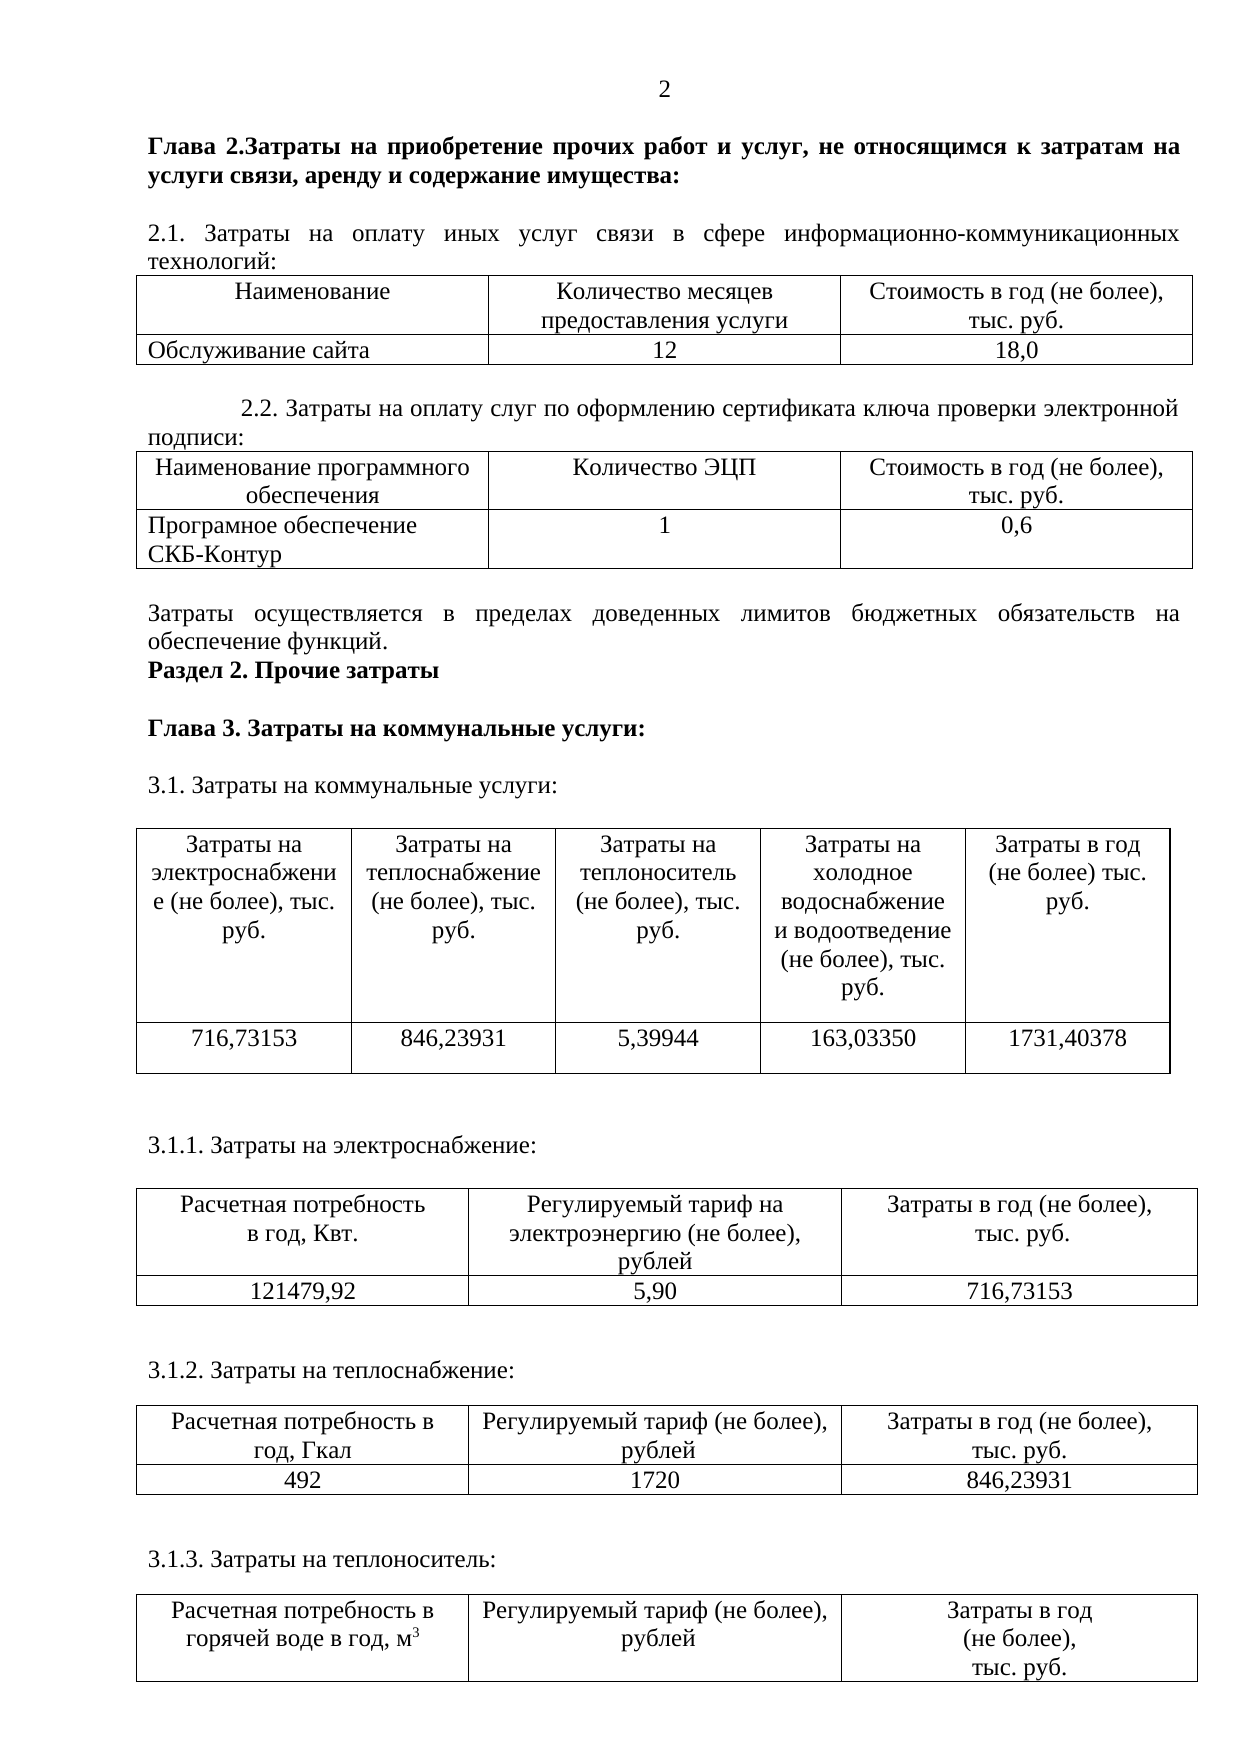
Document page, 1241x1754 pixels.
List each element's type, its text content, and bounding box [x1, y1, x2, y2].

table_header Стоимость в год (не более), тыс. руб. [841, 276, 1192, 334]
table_header Количество ЭЦП [489, 452, 840, 509]
table_header Регулируемый тариф (не более), рублей [469, 1406, 841, 1464]
text Глава 3. Затраты на коммунальные услуги: [148, 713, 1181, 741]
table_header Затраты в год (не более), тыс. руб. [842, 1406, 1197, 1464]
table_header Количество месяцев предоставления услуги [489, 276, 840, 334]
table_header Регулируемый тариф (не более), рублей [469, 1595, 841, 1681]
table_header Затраты на теплоноситель (не более), тыс. руб. [556, 829, 760, 1022]
text 3.1.2. Затраты на теплоснабжение: [148, 1356, 1181, 1384]
table_cell 716,73153 [137, 1023, 351, 1073]
table_header Затраты на холодное водоснабжение и водоотведение (не более), тыс. руб. [761, 829, 965, 1022]
table_header Стоимость в год (не более), тыс. руб. [841, 452, 1192, 509]
table_cell 846,23931 [842, 1465, 1197, 1493]
table_header Наименование программного обеспечения [137, 452, 488, 509]
table_header Затраты в год (не более) тыс. руб. [966, 829, 1169, 1022]
table_header Затраты в год (не более), тыс. руб. [842, 1595, 1197, 1681]
table_cell 5,39944 [556, 1023, 760, 1073]
table_header Затраты в год (не более), тыс. руб. [842, 1189, 1197, 1275]
table_header Наименование [137, 276, 488, 334]
table_cell Програмное обеспечение СКБ-Контур [137, 510, 488, 568]
table_cell 1731,40378 [966, 1023, 1169, 1073]
table_cell 846,23931 [352, 1023, 555, 1073]
table_cell Обслуживание сайта [137, 335, 488, 363]
table_header Расчетная потребность в год, Гкал [137, 1406, 468, 1464]
text 3.1.1. Затраты на электроснабжение: [148, 1130, 1181, 1159]
table_cell 5,90 [469, 1276, 841, 1305]
table_header Затраты на электроснабжение (не более), тыс. руб. [137, 829, 351, 1022]
table_cell 492 [137, 1465, 468, 1493]
text 2.1. Затраты на оплату иных услуг связи в сфере информационно-коммуникационных технологий: [148, 218, 1181, 275]
table_cell 18,0 [841, 335, 1192, 363]
table_header Расчетная потребность в горячей воде в год, м3 [137, 1595, 468, 1681]
table_cell 1 [489, 510, 840, 568]
table_header Расчетная потребность в год, Квт. [137, 1189, 468, 1275]
text Затраты осуществляется в пределах доведенных лимитов бюджетных обязательств на обеспечение функций. [148, 598, 1181, 655]
table_cell 121479,92 [137, 1276, 468, 1305]
table_header Затраты на теплоснабжение (не более), тыс. руб. [352, 829, 555, 1022]
text 2.2. Затраты на оплату слуг по оформлению сертификата ключа проверки электронной подписи: [148, 393, 1181, 451]
text Раздел 2. Прочие затраты [148, 655, 1181, 684]
table_cell 0,6 [841, 510, 1192, 568]
text 3.1. Затраты на коммунальные услуги: [148, 770, 1181, 799]
table_cell 163,03350 [761, 1023, 965, 1073]
table_cell 716,73153 [842, 1276, 1197, 1305]
table_header Регулируемый тариф на электроэнергию (не более), рублей [469, 1189, 841, 1275]
table_cell 12 [489, 335, 840, 363]
table_cell 1720 [469, 1465, 841, 1493]
text 3.1.3. Затраты на теплоноситель: [148, 1544, 1181, 1573]
text Глава 2.Затраты на приобретение прочих работ и услуг, не относящимся к затратам на услуги связи, аренду и содержание имущества: [148, 131, 1181, 189]
